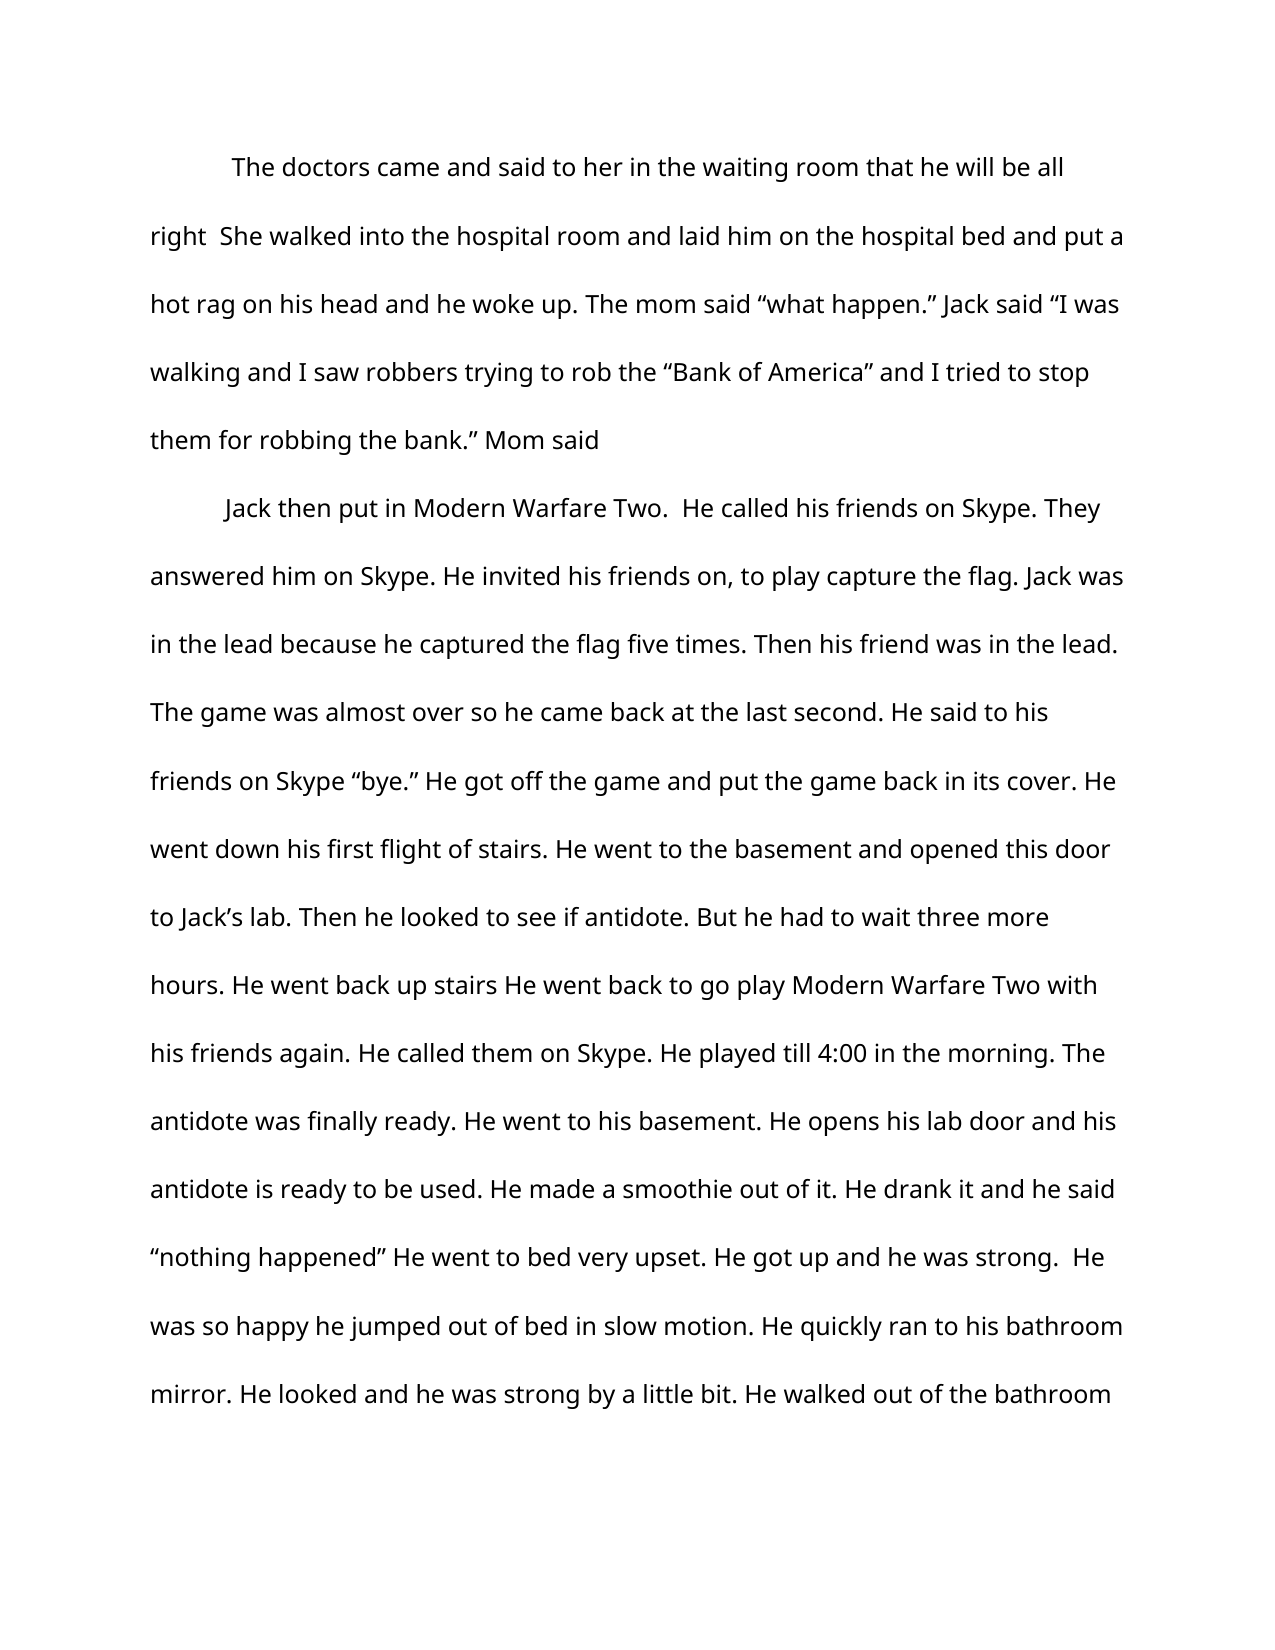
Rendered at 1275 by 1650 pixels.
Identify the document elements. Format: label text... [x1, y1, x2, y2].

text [150, 491, 1125, 1410]
text The doctors came and said to her in the waiting room that he will be all right She walked into the hospital room and laid him on the hospital bed and put a hot rag on his head and he woke up. The mom said “what happen.” Jack said “I was walking and I saw robbers trying to rob the “Bank of America” and I tried to stop them for robbing the bank.” Mom said [150, 150, 1125, 457]
